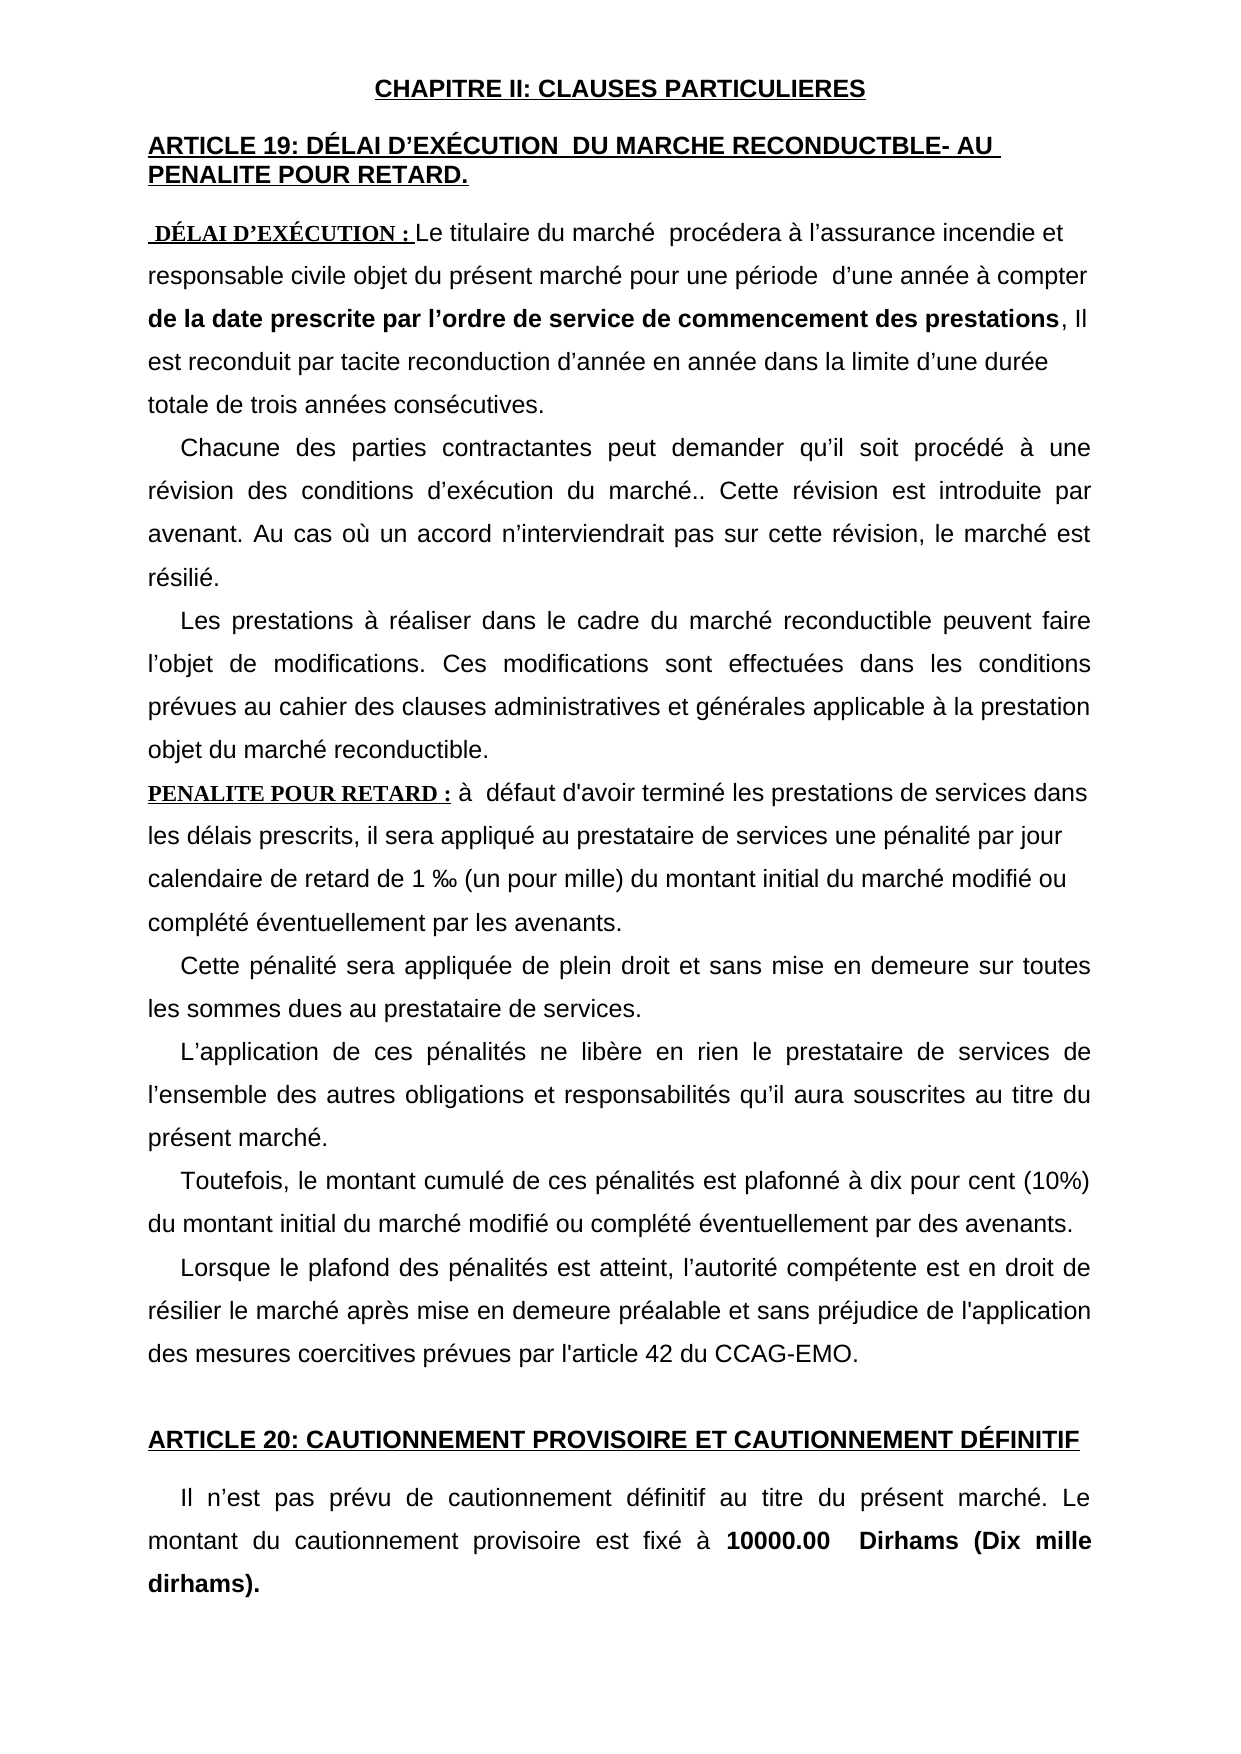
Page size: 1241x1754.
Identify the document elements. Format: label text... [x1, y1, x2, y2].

text Article 20: Cautionnement provisoire et cautionnement définitif [148, 1425, 1093, 1454]
text Chacune des parties contractantes peut demander qu’il soit procédé à une révision des conditions d’exécution du marché.. Cette révision est introduite par avenant. Au cas où un accord n’interviendrait pas sur cette révision, le marché est résilié. [148, 433, 1093, 591]
text Il n’est pas prévu de cautionnement définitif au titre du présent marché. Le montant du cautionnement provisoire est fixé à 10000.00 Dirhams (Dix mille dirhams). [148, 1483, 1093, 1598]
text PENALITE POUR RETARD : à défaut d'avoir terminé les prestations de services dans les délais prescrits, il sera appliqué au prestataire de services une pénalité par jour calendaire de retard de 1 ‰ (un pour mille) du montant initial du marché modifié ou complété éventuellement par les avenants. [148, 778, 1093, 936]
text Lorsque le plafond des pénalités est atteint, l’autorité compétente est en droit de résilier le marché après mise en demeure préalable et sans préjudice de l'application des mesures coercitives prévues par l'article 42 du CCAG-EMO. [148, 1253, 1093, 1368]
text délai d’exécution : Le titulaire du marché procédera à l’assurance incendie et responsable civile objet du présent marché pour une période d’une année à compter de la date prescrite par l’ordre de service de commencement des prestations, Il est reconduit par tacite reconduction d’année en année dans la limite d’une durée totale de trois années consécutives. [148, 218, 1093, 419]
text Cette pénalité sera appliquée de plein droit et sans mise en demeure sur toutes les sommes dues au prestataire de services. [148, 951, 1093, 1023]
text Article 19: délai d’exécution DU MARCHE RECONDUCTBLE- AU PENALITE POUR RETARD. [148, 131, 1093, 189]
text Les prestations à réaliser dans le cadre du marché reconductible peuvent faire l’objet de modifications. Ces modifications sont effectuées dans les conditions prévues au cahier des clauses administratives et générales applicable à la prestation objet du marché reconductible. [148, 606, 1093, 764]
text L’application de ces pénalités ne libère en rien le prestataire de services de l’ensemble des autres obligations et responsabilités qu’il aura souscrites au titre du présent marché. [148, 1037, 1093, 1152]
subtitle Chapitre II: clauses PARTICULIERES [148, 74, 1093, 103]
text Toutefois, le montant cumulé de ces pénalités est plafonné à dix pour cent (10%) du montant initial du marché modifié ou complété éventuellement par des avenants. [148, 1166, 1093, 1238]
